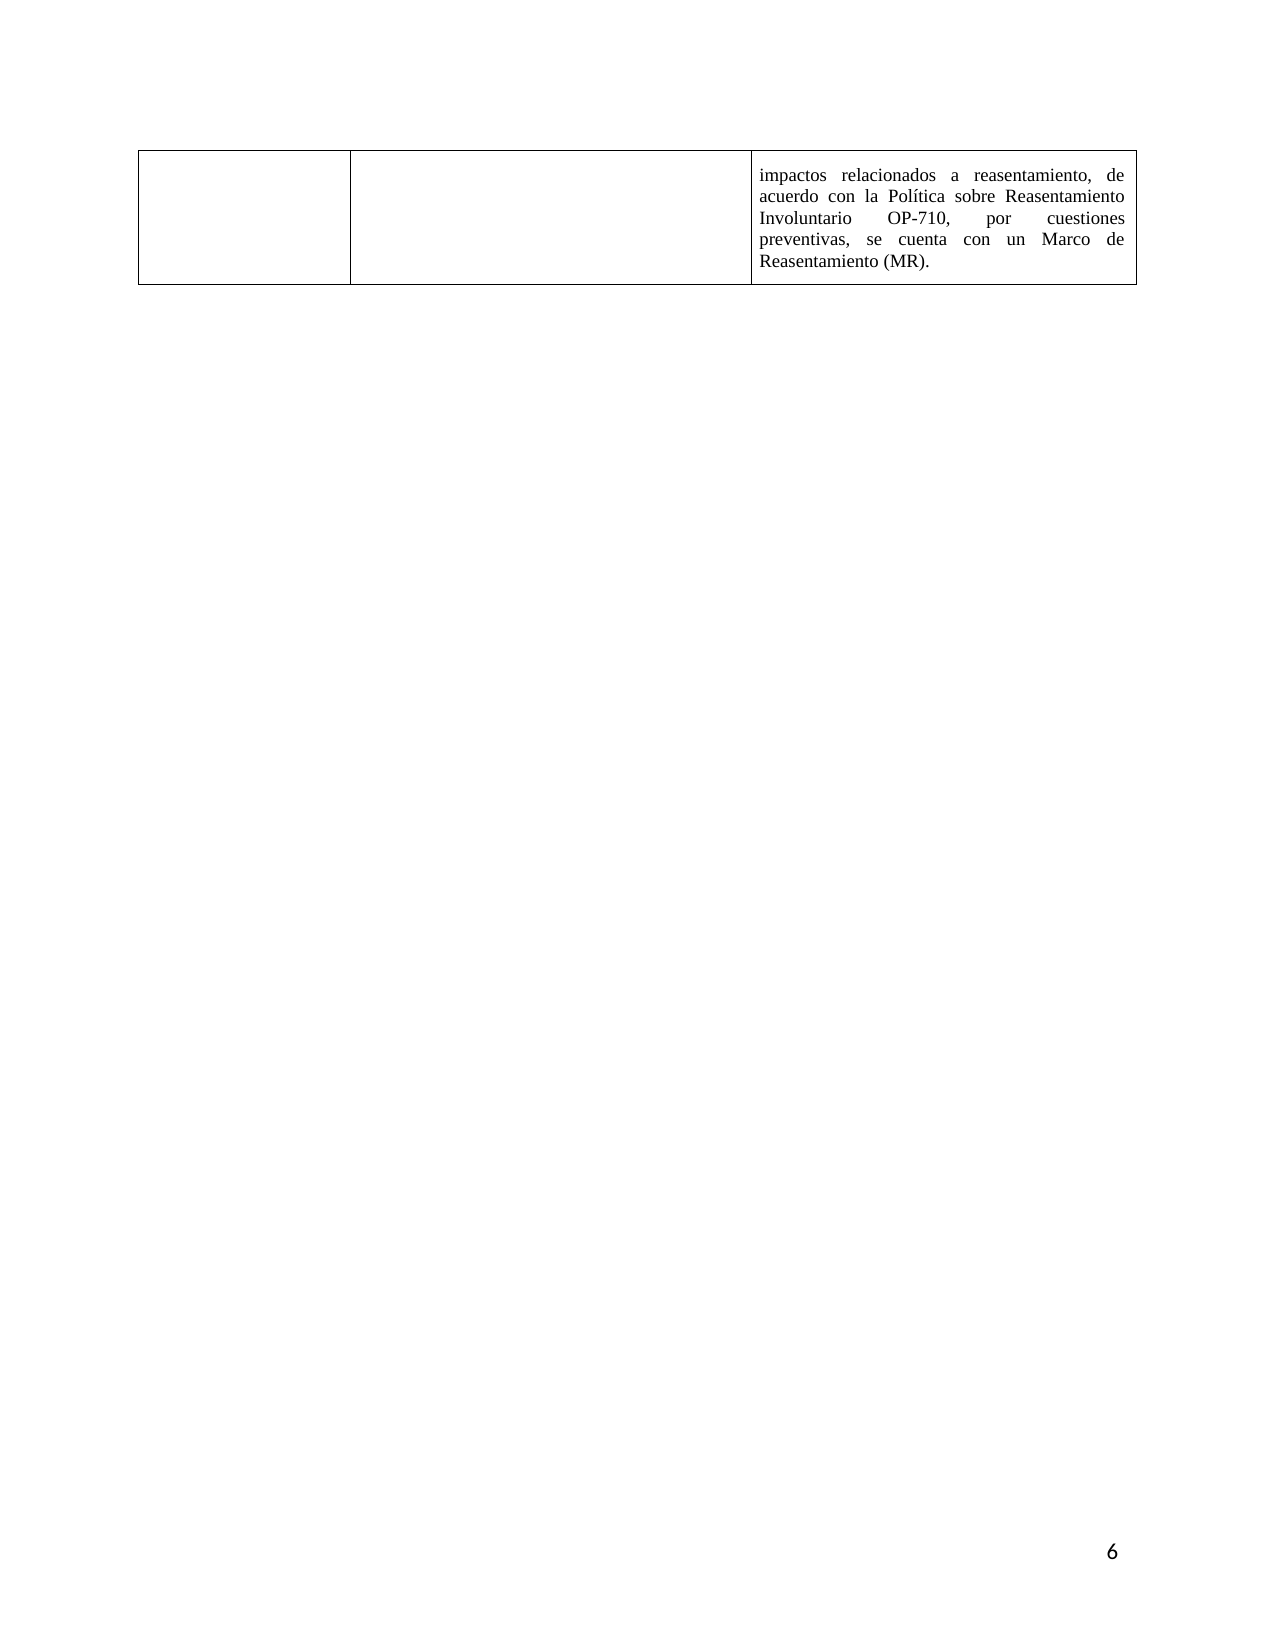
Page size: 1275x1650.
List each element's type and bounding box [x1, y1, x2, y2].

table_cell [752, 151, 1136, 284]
table_cell [351, 151, 751, 284]
table_cell [139, 151, 350, 284]
